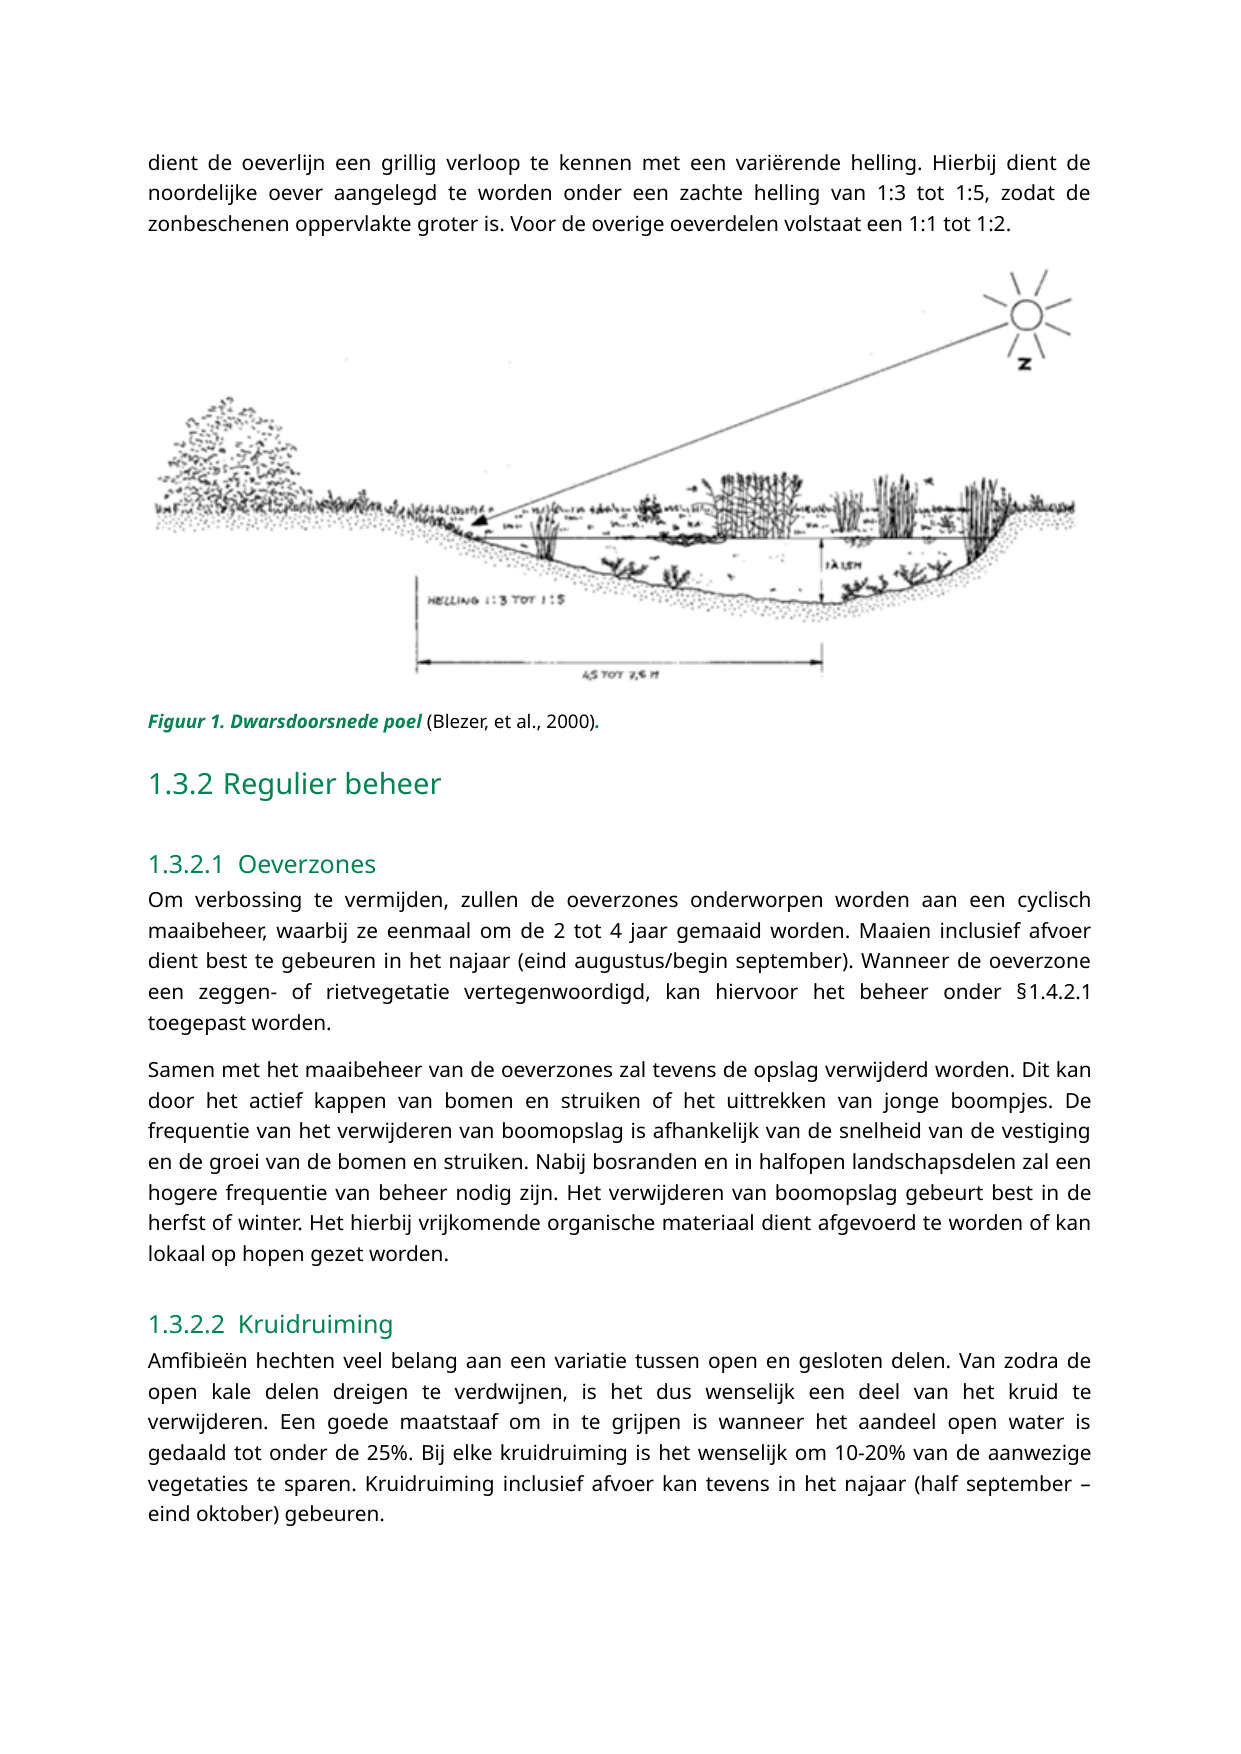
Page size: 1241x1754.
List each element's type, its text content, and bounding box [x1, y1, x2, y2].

text Om verbossing te vermijden, zullen de oeverzones onderworpen worden aan een cyclisch maaibeheer, waarbij ze eenmaal om de 2 tot 4 jaar gemaaid worden. Maaien inclusief afvoer dient best te gebeuren in het najaar (eind augustus/begin september). Wanneer de oeverzone een zeggen- of rietvegetatie vertegenwoordigd, kan hiervoor het beheer onder §1.4.2.1 toegepast worden. [148, 885, 1093, 1036]
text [148, 148, 1093, 237]
subtitle Oeverzones [148, 846, 1093, 880]
picture [147, 256, 1093, 690]
text Samen met het maaibeheer van de oeverzones zal tevens de opslag verwijderd worden. Dit kan door het actief kappen van bomen en struiken of het uittrekken van jonge boompjes. De frequentie van het verwijderen van boomopslag is afhankelijk van de snelheid van de vestiging en de groei van de bomen en struiken. Nabij bosranden en in halfopen landschapsdelen zal een hogere frequentie van beheer nodig zijn. Het verwijderen van boomopslag gebeurt best in de herfst of winter. Het hierbij vrijkomende organische materiaal dient afgevoerd te worden of kan lokaal op hopen gezet worden. [148, 1055, 1093, 1267]
subtitle Regulier beheer [148, 763, 1093, 803]
text Figuur 1. Dwarsdoorsnede poel. [148, 709, 1093, 734]
subtitle Kruidruiming [148, 1307, 1093, 1341]
text Amfibieën hechten veel belang aan een variatie tussen open en gesloten delen. Van zodra de open kale delen dreigen te verdwijnen, is het dus wenselijk een deel van het kruid te verwijderen. Een goede maatstaaf om in te grijpen is wanneer het aandeel open water is gedaald tot onder de 25%. Bij elke kruidruiming is het wenselijk om 10-20% van de aanwezige vegetaties te sparen. Kruidruiming inclusief afvoer kan tevens in het najaar (half september – eind oktober) gebeuren. [148, 1346, 1093, 1528]
